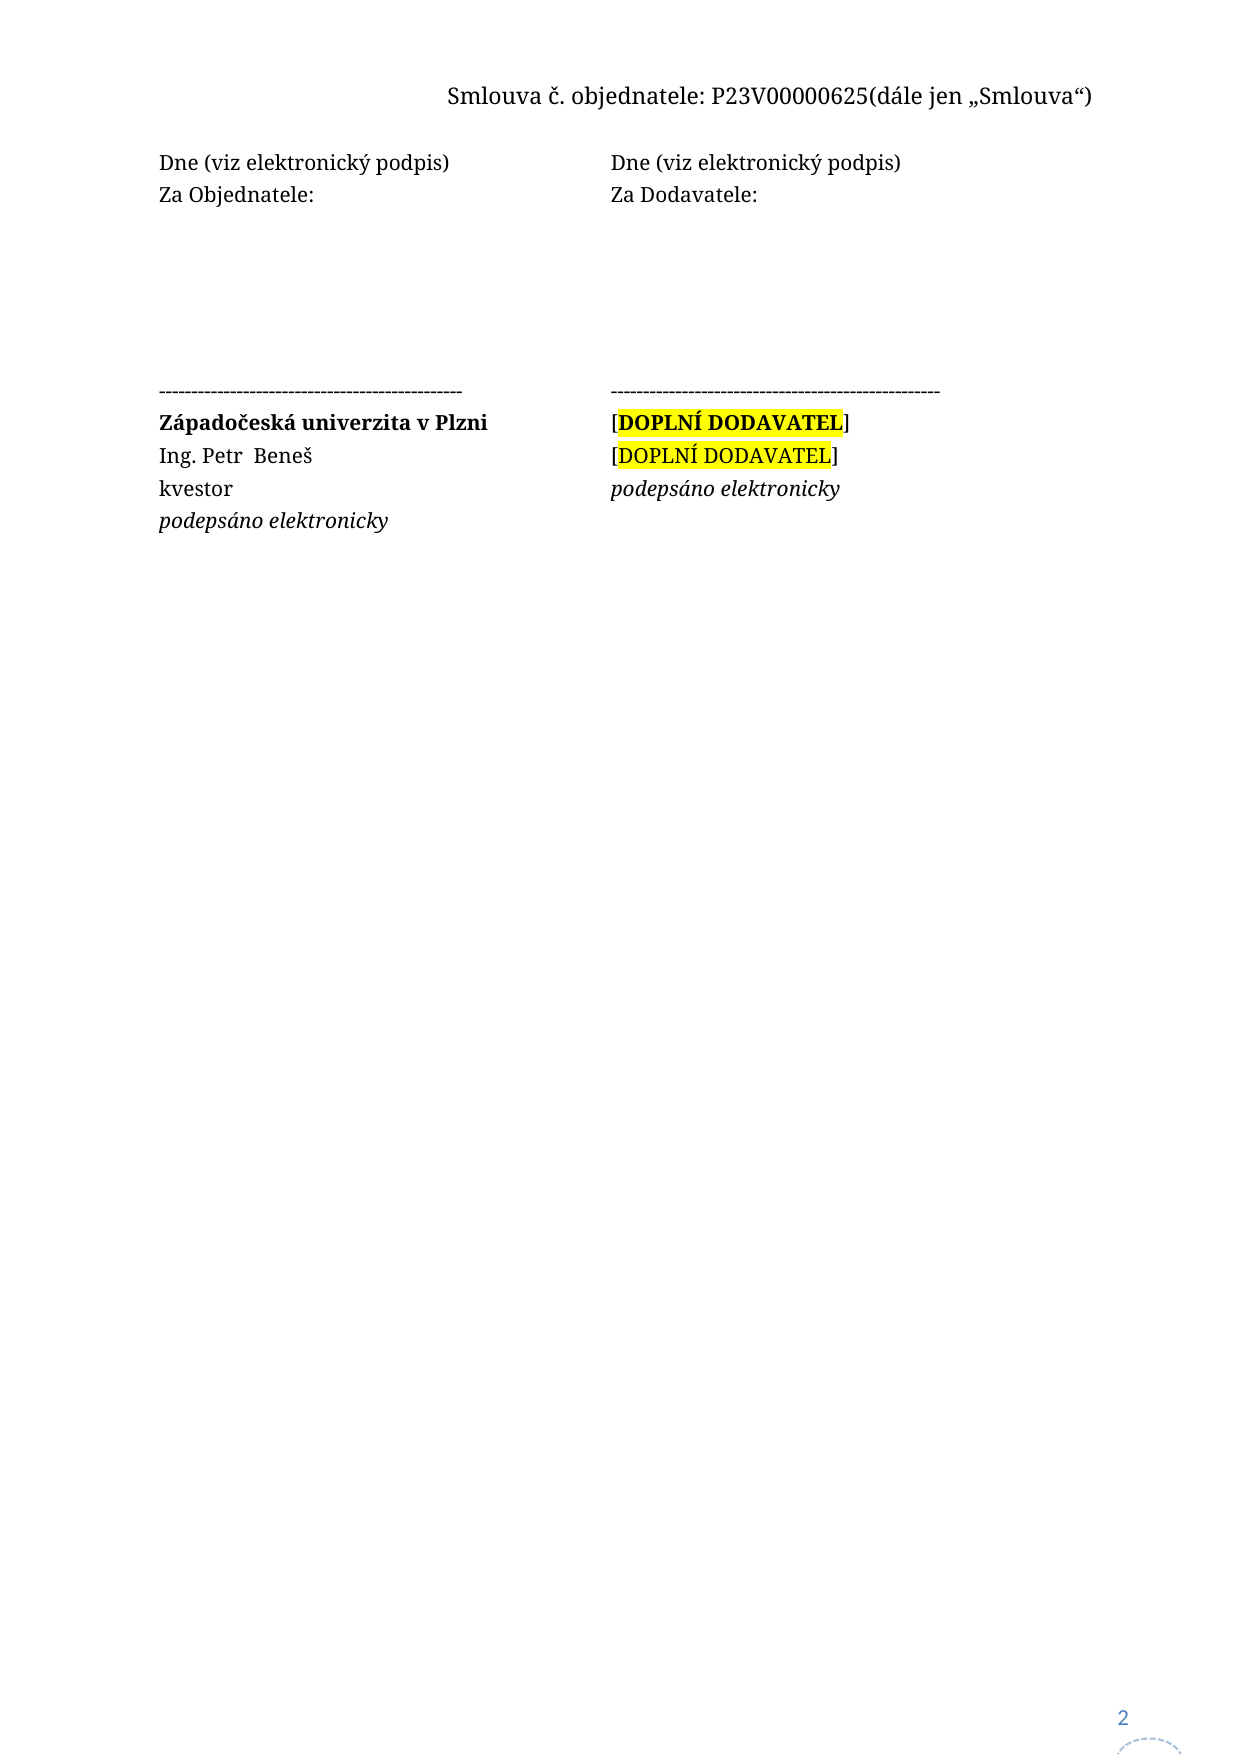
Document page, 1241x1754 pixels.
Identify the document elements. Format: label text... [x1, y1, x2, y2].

table_header Dne (viz elektronický podpis) Za Objednatele: ----------------------------------------------- Západočeská univerzita v Plzni Ing. Petr Beneš kvestor podepsáno elektronicky [148, 148, 599, 539]
table_header Dne (viz elektronický podpis) Za Dodavatele: --------------------------------------------------- [DOPLNÍ DODAVATEL] [DOPLNÍ DODAVATEL] podepsáno elektronicky [599, 148, 1051, 539]
